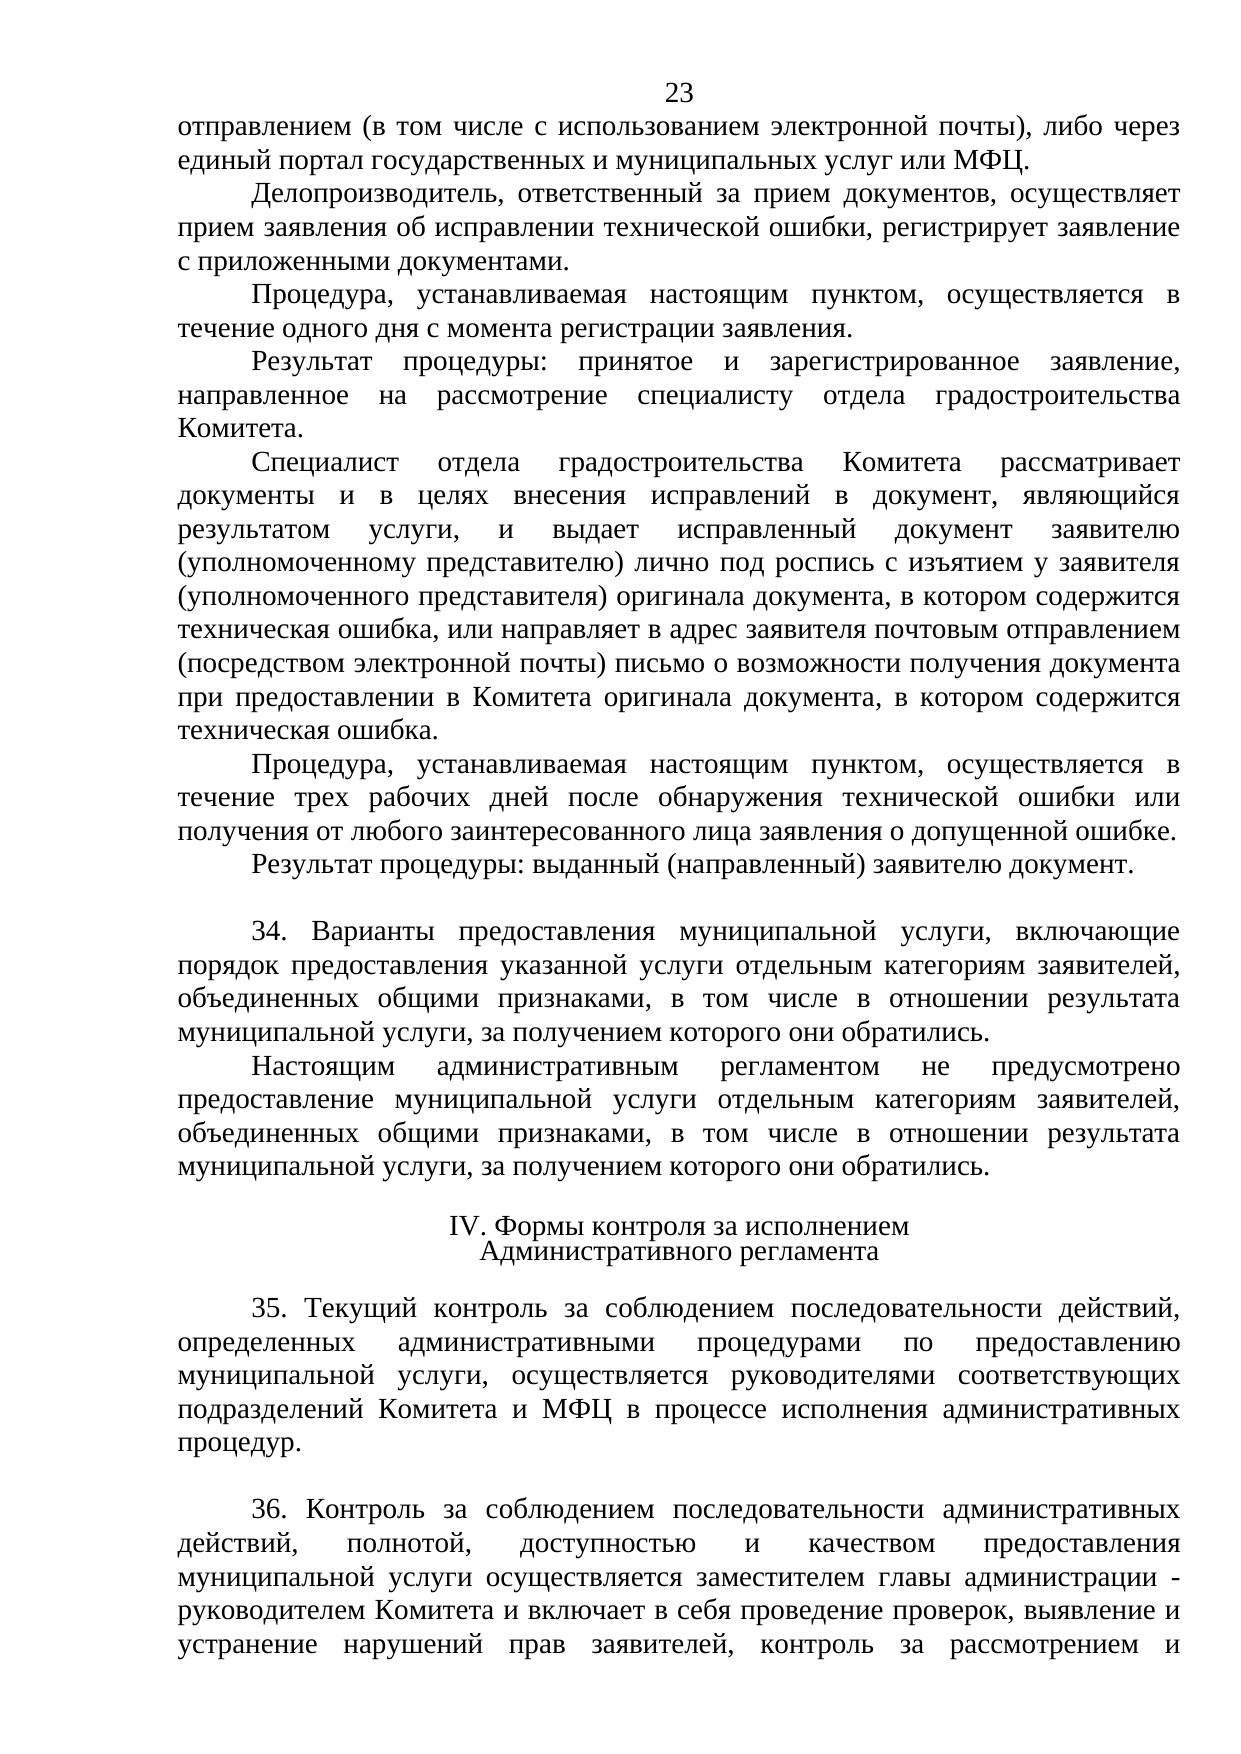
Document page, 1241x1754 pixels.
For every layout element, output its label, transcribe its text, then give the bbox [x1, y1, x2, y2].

text Процедура, устанавливаемая настоящим пунктом, осуществляется в течение трех рабочих дней после обнаружения технической ошибки или получения от любого заинтересованного лица заявления о допущенной ошибке. [177, 746, 1181, 846]
text 35. Текущий контроль за соблюдением последовательности действий, определенных административными процедурами по предоставлению муниципальной услуги, осуществляется руководителями соответствующих подразделений Комитета и МФЦ в процессе исполнения административных процедур. [177, 1290, 1181, 1458]
text IV. Формы контроля за исполнением [177, 1215, 1181, 1240]
text Настоящим административным регламентом не предусмотрено предоставление муниципальной услуги отдельным категориям заявителей, объединенных общими признаками, в том числе в отношении результата муниципальной услуги, за получением которого они обратились. [177, 1048, 1181, 1182]
text Административного регламента [177, 1240, 1181, 1265]
text Результат процедуры: принятое и зарегистрированное заявление, направленное на рассмотрение специалисту отдела градостроительства Комитета. [177, 343, 1181, 444]
text Процедура, устанавливаемая настоящим пунктом, осуществляется в течение одного дня с момента регистрации заявления. [177, 276, 1181, 343]
text Результат процедуры: выданный (направленный) заявителю документ. [177, 846, 1181, 880]
text Специалист отдела градостроительства Комитета рассматривает документы и в целях внесения исправлений в документ, являющийся результатом услуги, и выдает исправленный документ заявителю (уполномоченному представителю) лично под роспись с изъятием у заявителя (уполномоченного представителя) оригинала документа, в котором содержится техническая ошибка, или направляет в адрес заявителя почтовым отправлением (посредством электронной почты) письмо о возможности получения документа при предоставлении в Комитета оригинала документа, в котором содержится техническая ошибка. [177, 444, 1181, 746]
text Делопроизводитель, ответственный за прием документов, осуществляет прием заявления об исправлении технической ошибки, регистрирует заявление с приложенными документами. [177, 176, 1181, 276]
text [177, 108, 1181, 176]
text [177, 1492, 1181, 1659]
text 34. Варианты предоставления муниципальной услуги, включающие порядок предоставления указанной услуги отдельным категориям заявителей, объединенных общими признаками, в том числе в отношении результата муниципальной услуги, за получением которого они обратились. [177, 913, 1181, 1048]
